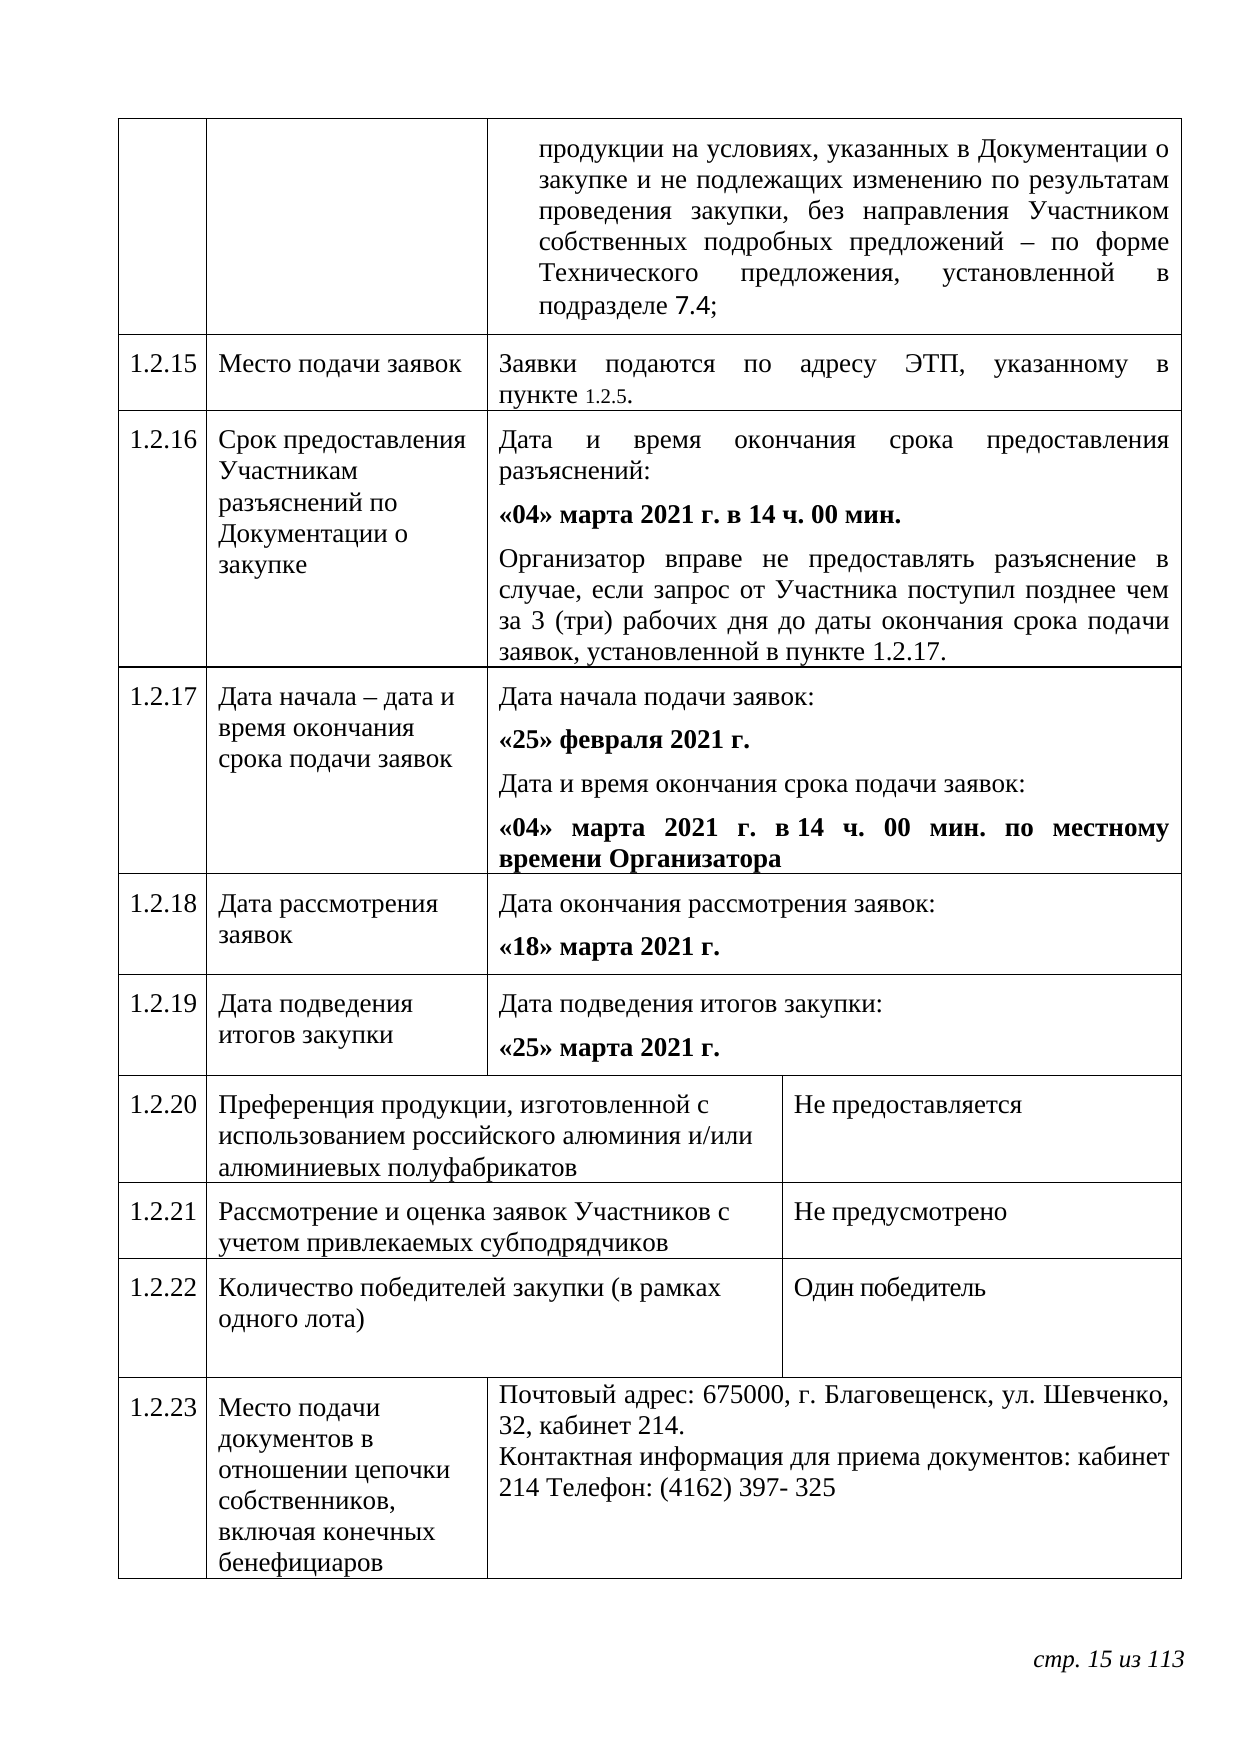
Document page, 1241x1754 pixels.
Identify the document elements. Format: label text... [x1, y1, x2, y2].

table_cell Дата подведения итогов закупки [207, 975, 487, 1075]
table_cell Дата начала подачи заявок: «25» февраля 2021 г. Дата и время окончания срока подачи заявок: «04» марта 2021 г. в 14 ч. 00 мин. по местному времени Организатора [488, 668, 1181, 873]
table_cell [119, 119, 206, 334]
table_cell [207, 119, 487, 334]
table_cell Не предоставляется [783, 1076, 1181, 1182]
table_cell Заявки подаются по адресу ЭТП, указанному в пункте 1.2.5. [488, 335, 1181, 410]
table_cell Дата окончания рассмотрения заявок: «18» марта 2021 г. [488, 874, 1181, 974]
table_cell Дата начала – дата и время окончания срока подачи заявок [207, 668, 487, 873]
table_cell Не предусмотрено [783, 1183, 1181, 1258]
table_cell [119, 668, 206, 873]
table_cell Место подачи заявок [207, 335, 487, 410]
table_cell Срок предоставления Участникам разъяснений по Документации о закупке [207, 411, 487, 666]
table_cell Дата подведения итогов закупки: «25» марта 2021 г. [488, 975, 1181, 1075]
table_cell Почтовый адрес: 675000, г. Благовещенск, ул. Шевченко, 32, кабинет 214. Контактная информация для приема документов: кабинет 214 Телефон: (4162) 397- 325 [488, 1378, 1181, 1577]
table_cell [119, 975, 206, 1075]
table_cell Один победитель [783, 1259, 1181, 1377]
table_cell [488, 119, 1181, 334]
table_cell [119, 1076, 206, 1182]
table_cell Дата рассмотрения заявок [207, 874, 487, 974]
table_cell [119, 335, 206, 410]
table_cell [119, 1183, 206, 1258]
table_cell Рассмотрение и оценка заявок Участников с учетом привлекаемых субподрядчиков [207, 1183, 782, 1258]
table_cell [119, 1259, 206, 1377]
table_cell [119, 874, 206, 974]
table_cell Количество победителей закупки (в рамках одного лота) [207, 1259, 782, 1377]
table_cell Дата и время окончания срока предоставления разъяснений: «04» марта 2021 г. в 14 ч. 00 мин. Организатор вправе не предоставлять разъяснение в случае, если запрос от Участника поступил позднее чем за 3 (три) рабочих дня до даты окончания срока подачи заявок, установленной в пункте 1.2.17. [488, 411, 1181, 666]
table_cell Преференция продукции, изготовленной с использованием российского алюминия и/или алюминиевых полуфабрикатов [207, 1076, 782, 1182]
table_cell [119, 411, 206, 666]
table_cell Место подачи документов в отношении цепочки собственников, включая конечных бенефициаров [207, 1378, 487, 1577]
table_cell [119, 1378, 206, 1577]
